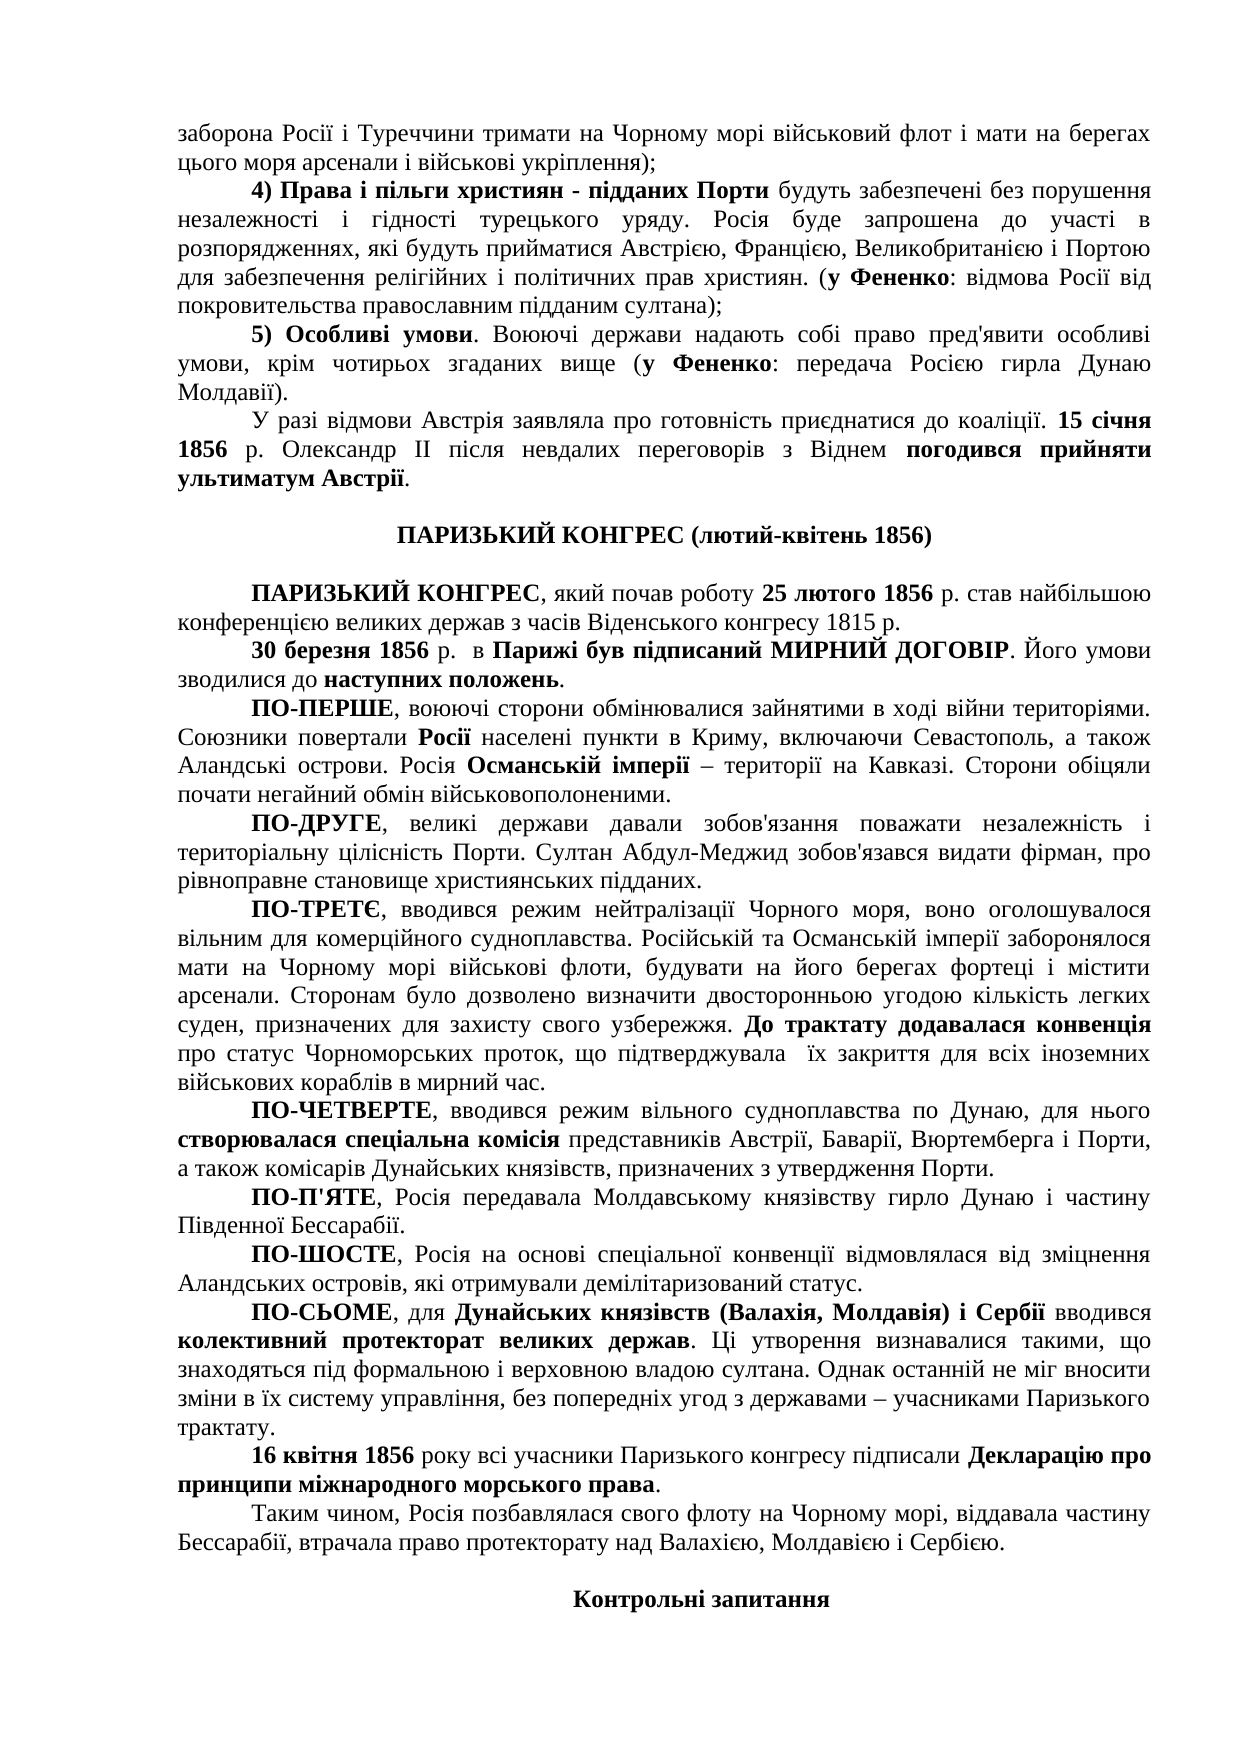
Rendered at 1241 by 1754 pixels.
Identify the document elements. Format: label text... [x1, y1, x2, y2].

text ПО-ПЕРШЕ, воюючі сторони обмінювалися зайнятими в ході війни територіями. Союзники повертали Росії населені пункти в Криму, включаючи Севастополь, а також Аландські острови. Росія Османській імперії – території на Кавказі. Сторони обіцяли почати негайний обмін військовополоненими. [177, 693, 1152, 808]
text ПАРИЗЬКИЙ КОНГРЕС, який почав роботу 25 лютого 1856 р. став найбільшою конференцією великих держав з часів Віденського конгресу 1815 р. [177, 578, 1152, 636]
text ПО-ШОСТЕ, Росія на основі спеціальної конвенції відмовлялася від зміцнення Аландських островів, які отримували демілітаризований статус. [177, 1239, 1152, 1297]
text 16 квітня 1856 року всі учасники Паризького конгресу підписали Декларацію про принципи міжнародного морського права. [177, 1441, 1152, 1498]
text ПО-ДРУГЕ, великі держави давали зобов'язання поважати незалежність і територіальну цілісність Порти. Султан Абдул-Меджид зобов'язався видати фірман, про рівноправне становище християнських підданих. [177, 808, 1152, 894]
text ПО-ЧЕТВЕРТЕ, вводився режим вільного судноплавства по Дунаю, для нього створювалася спеціальна комісія представників Австрії, Баварії, Вюртемберга і Порти, а також комісарів Дунайських князівств, призначених з утвердження Порти. [177, 1096, 1152, 1182]
text ПО-СЬОМЕ, для Дунайських князівств (Валахія, Молдавія) і Сербії вводився колективний протекторат великих держав. Ці утворення визнавалися такими, що знаходяться під формальною і верховною владою султана. Однак останній не міг вносити зміни в їх систему управління, без попередніх угод з державами – учасниками Паризького трактату. [177, 1297, 1152, 1441]
text 4) Права і пільги християн - підданих Порти будуть забезпечені без порушення незалежності і гідності турецького уряду. Росія буде запрошена до участі в розпорядженнях, які будуть прийматися Австрією, Францією, Великобританією і Портою для забезпечення релігійних і політичних прав християн. (у Фененко: відмова Росії від покровительства православним підданим султана); [177, 176, 1152, 319]
text Таким чином, Росія позбавлялася свого флоту на Чорному морі, віддавала частину Бессарабії, втрачала право протекторату над Валахією, Молдавією і Сербією. [177, 1498, 1152, 1556]
text ПАРИЗЬКИЙ КОНГРЕС (лютий-квітень 1856) [177, 521, 1152, 549]
text 30 березня 1856 р. в Парижі був підписаний МИРНИЙ ДОГОВІР. Його умови зводилися до наступних положень. [177, 636, 1152, 693]
text У разі відмови Австрія заявляла про готовність приєднатися до коаліції. 15 січня 1856 р. Олександр II після невдалих переговорів з Віднем погодився прийняти ультиматум Австрії. [177, 406, 1152, 492]
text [177, 118, 1152, 176]
text ПО-ТРЕТЄ, вводився режим нейтралізації Чорного моря, воно оголошувалося вільним для комерційного судноплавства. Російській та Османській імперії заборонялося мати на Чорному морі військові флоти, будувати на його берегах фортеці і містити арсенали. Сторонам було дозволено визначити двосторонньою угодою кількість легких суден, призначених для захисту свого узбережжя. До трактату додавалася конвенція про статус Чорноморських проток, що підтверджувала їх закриття для всіх іноземних військових кораблів в мирний час. [177, 894, 1152, 1096]
text ПО-П'ЯТЕ, Росія передавала Молдавському князівству гирло Дунаю і частину Південної Бессарабії. [177, 1182, 1152, 1239]
text 5) Особливі умови. Воюючі держави надають собі право пред'явити особливі умови, крім чотирьох згаданих вище (у Фененко: передача Росією гирла Дунаю Молдавії). [177, 319, 1152, 406]
text Контрольні запитання [177, 1584, 1152, 1613]
